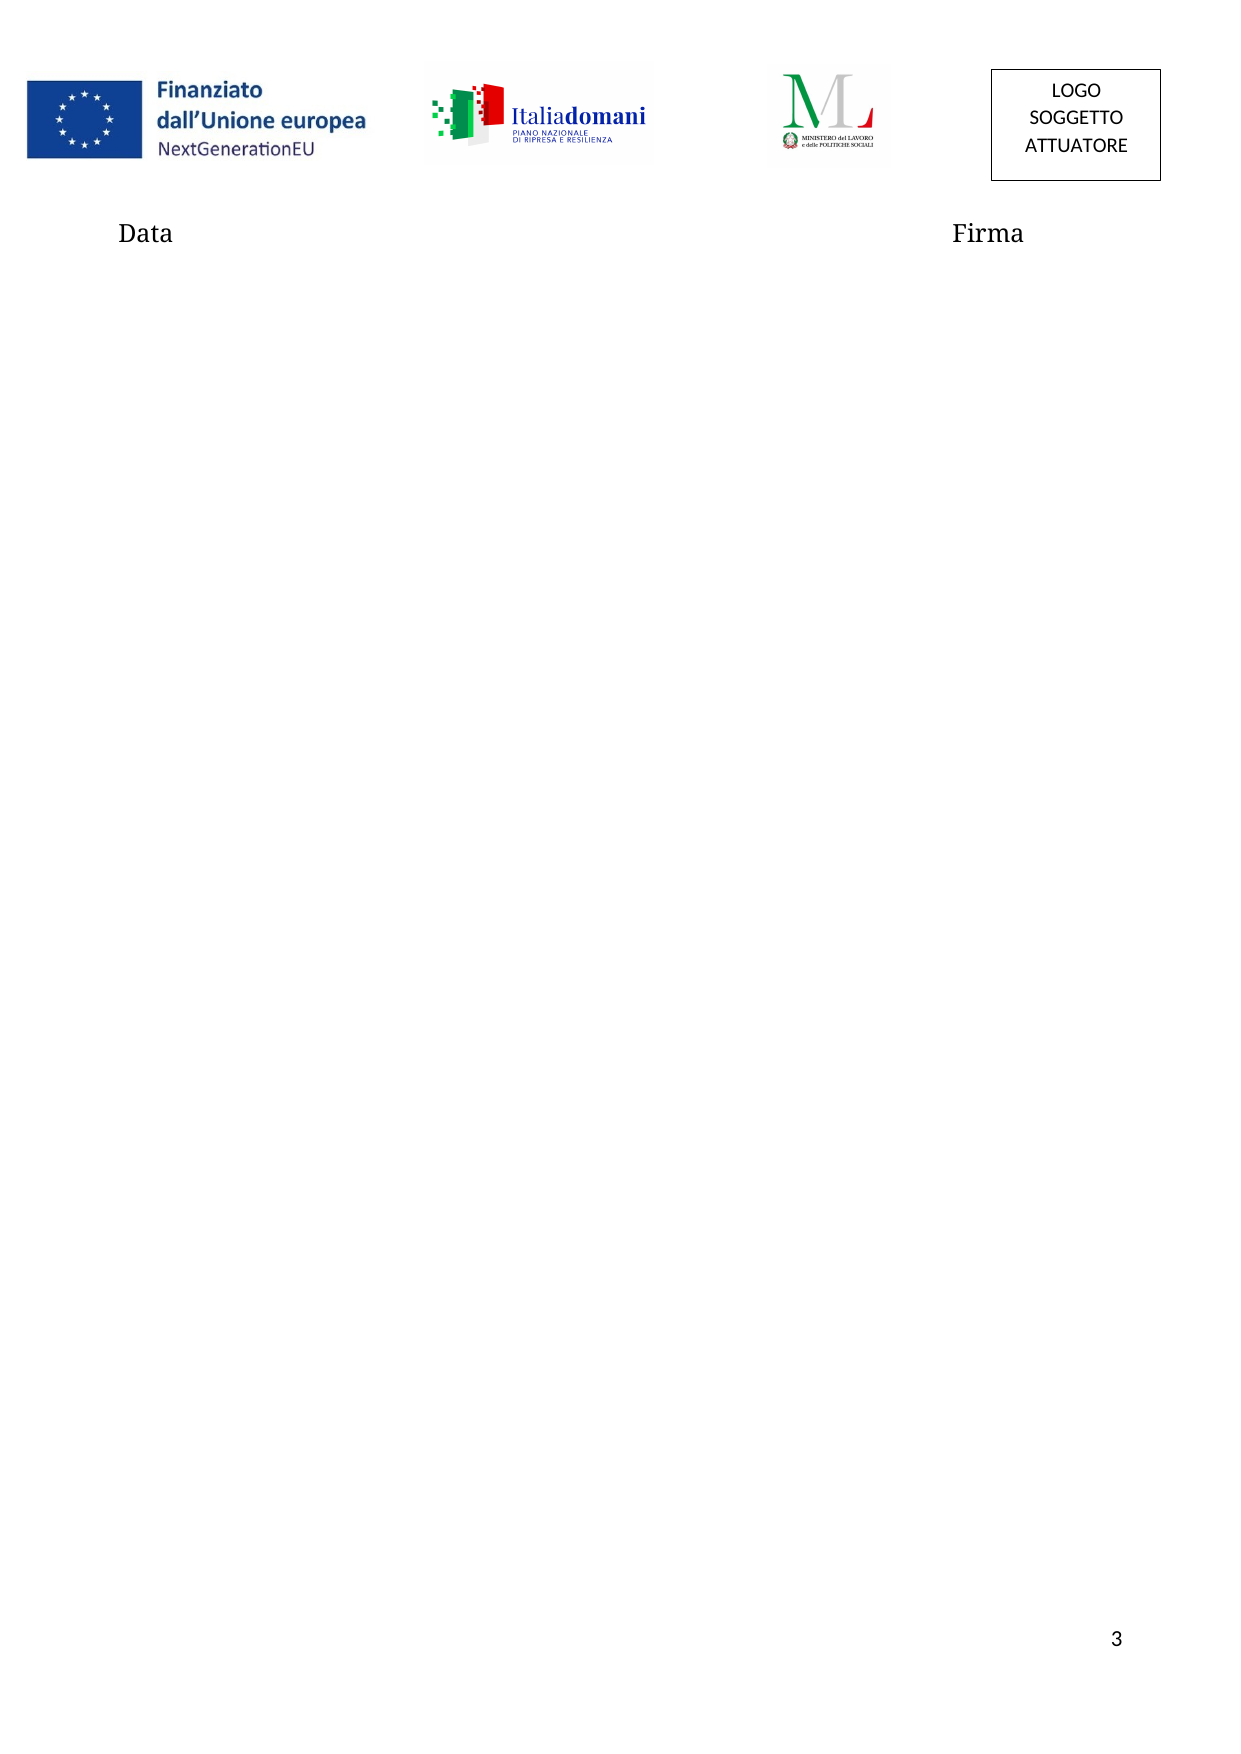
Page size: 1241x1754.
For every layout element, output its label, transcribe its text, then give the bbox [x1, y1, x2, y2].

text Firma [657, 215, 1122, 249]
picture [766, 64, 892, 168]
text Data [118, 215, 583, 249]
picture [424, 61, 654, 165]
picture [25, 71, 375, 161]
